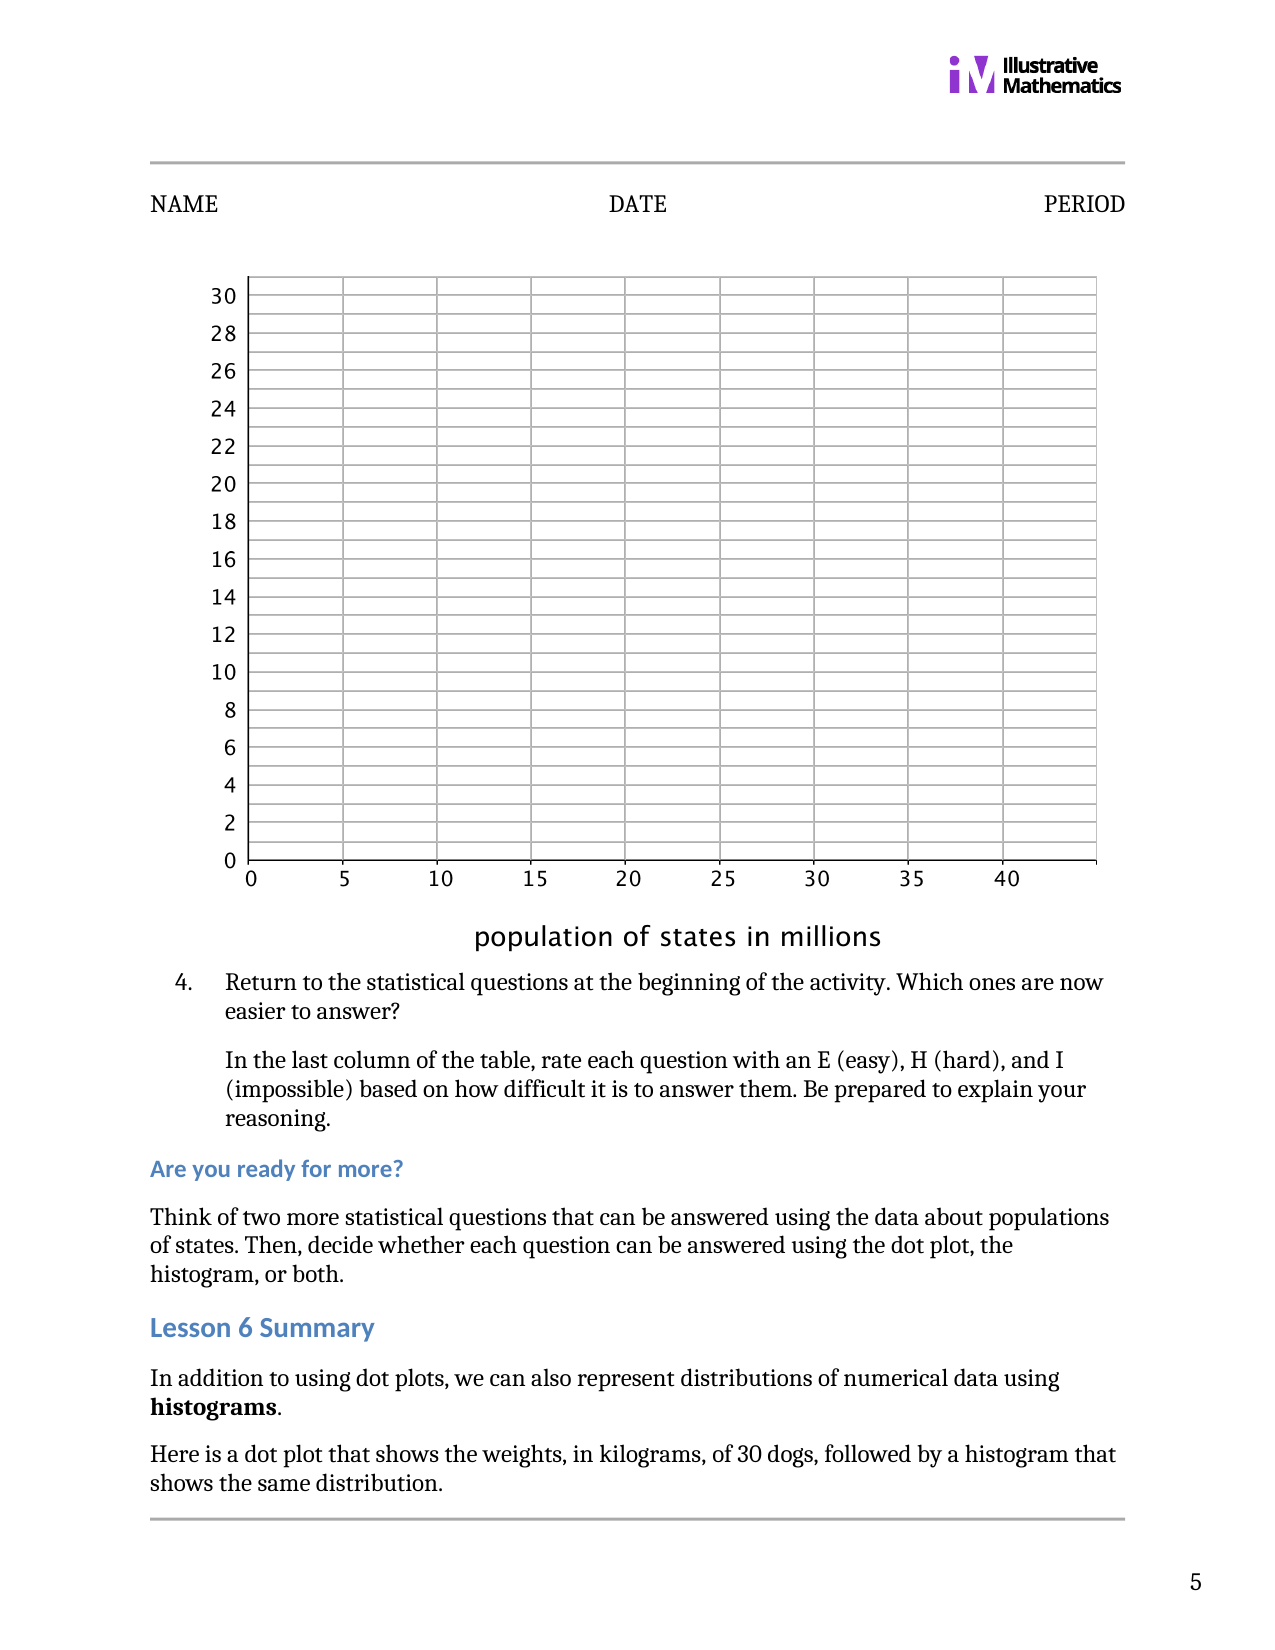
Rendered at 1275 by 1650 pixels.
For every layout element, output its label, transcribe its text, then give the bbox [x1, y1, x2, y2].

picture [193, 276, 1097, 964]
picture [949, 55, 1121, 93]
text Here is a dot plot that shows the weights, in kilograms, of 30 dogs, followed by a histogram that shows the same distribution. [150, 1440, 1125, 1498]
text Think of two more statistical questions that can be answered using the data about populations of states. Then, decide whether each question can be answered using the dot plot, the histogram, or both. [150, 1202, 1125, 1289]
list In the last column of the table, rate each question with an E (easy), H (hard), and I (impossible) based on how difficult it is to answer them. Be prepared to explain your reasoning. [175, 1046, 1125, 1132]
subtitle Are you ready for more? [150, 1153, 1125, 1184]
list Return to the statistical questions at the beginning of the activity. Which ones are now easier to answer? [175, 968, 1125, 1025]
text In addition to using dot plots, we can also represent distributions of numerical data using histograms. [150, 1364, 1125, 1421]
subtitle Lesson 6 Summary [150, 1309, 1125, 1345]
